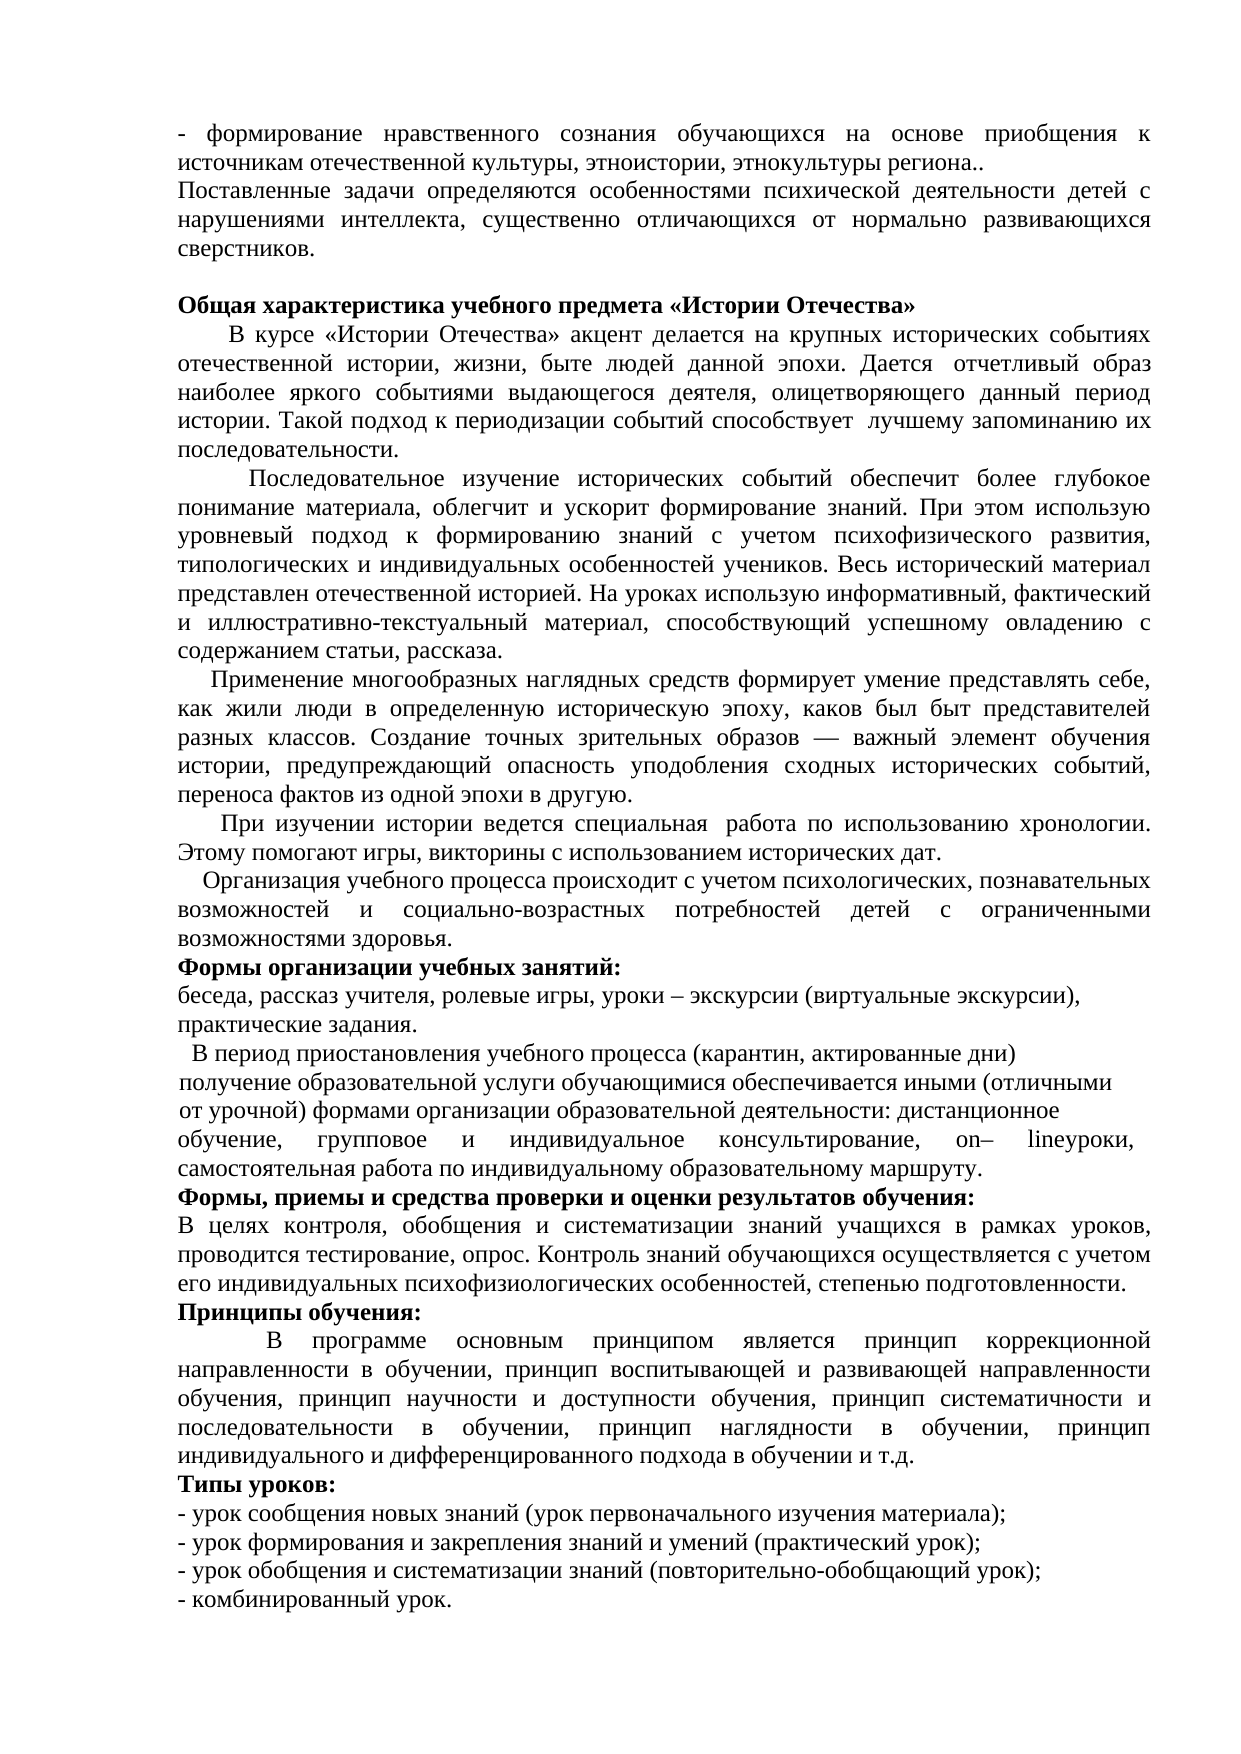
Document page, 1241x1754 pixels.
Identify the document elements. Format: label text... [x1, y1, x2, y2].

text В период приостановления учебного процесса (карантин, актированные дни) [148, 1038, 1134, 1067]
text - урок формирования и закрепления знаний и умений (практический урок); [177, 1527, 1152, 1556]
text беседа, рассказ учителя, ролевые игры, уроки – экскурсии (виртуальные экскурсии), [177, 981, 1152, 1009]
text Общая характеристика учебного предмета «Истории Отечества» [177, 291, 1152, 319]
text Последовательное изучение исторических событий обеспечит более глубокое понимание материала, облегчит и ускорит формирование знаний. При этом использую уровневый подход к формированию знаний с учетом психофизического развития, типологических и индивидуальных особенностей учеников. Весь исторический материал представлен отечественной историей. На уроках использую информативный, фактический и иллюстративно-текстуальный материал, способствующий успешному овладению с содержанием статьи, рассказа. [177, 463, 1152, 664]
text - урок сообщения новых знаний (урок первоначального изучения материала); [177, 1498, 1152, 1527]
text В курсе «Истории Отечества» акцент делается на крупных исторических событиях отечественной истории, жизни, быте людей данной эпохи. Дается отчетливый образ наиболее яркого событиями выдающегося деятеля, олицетворяющего данный период истории. Такой подход к периодизации событий способствует лучшему запоминанию их последовательности. [177, 319, 1152, 463]
text Применение многообразных наглядных средств формирует умение представлять себе, как жили люди в определенную историческую эпоху, каков был быт представителей разных классов. Создание точных зрительных образов — важный элемент обучения истории, предупреждающий опасность уподобления сходных исторических событий, переноса фактов из одной эпохи в другую. [177, 664, 1152, 808]
text Формы, приемы и средства проверки и оценки результатов обучения: [177, 1182, 1152, 1211]
text Поставленные задачи определяются особенностями психической деятельности детей с нарушениями интеллекта, существенно отличающихся от нормально развивающихся сверстников. [177, 176, 1152, 262]
text от урочной) формами организации образовательной деятельности: дистанционное [148, 1096, 1134, 1124]
text Формы организации учебных занятий: [177, 952, 1152, 981]
text - комбинированный урок. [177, 1584, 1152, 1613]
text Типы уроков: [177, 1469, 1152, 1498]
text обучение, групповое и индивидуальное консультирование, on– lineуроки, самостоятельная работа по индивидуальному образовательному маршруту. [177, 1124, 1134, 1182]
text Принципы обучения: [177, 1297, 1152, 1326]
text При изучении истории ведется специальная работа по использованию хронологии. Этому помогают игры, викторины с использованием исторических дат. [177, 808, 1152, 866]
text В целях контроля, обобщения и систематизации знаний учащихся в рамках уроков, проводится тестирование, опрос. Контроль знаний обучающихся осуществляется с учетом его индивидуальных психофизиологических особенностей, степенью подготовленности. [177, 1211, 1152, 1297]
text - урок обобщения и систематизации знаний (повторительно-обобщающий урок); [177, 1556, 1152, 1584]
text - формирование нравственного сознания обучающихся на основе приобщения к источникам отечественной культуры, этноистории, этнокультуры региона.. [177, 118, 1152, 176]
text практические задания. [177, 1009, 1152, 1038]
text В программе основным принципом является принцип коррекционной направленности в обучении, принцип воспитывающей и развивающей направленности обучения, принцип научности и доступности обучения, принцип систематичности и последовательности в обучении, принцип наглядности в обучении, принцип индивидуального и дифференцированного подхода в обучении и т.д. [177, 1326, 1152, 1469]
text получение образовательной услуги обучающимися обеспечивается иными (отличными [148, 1067, 1134, 1096]
text Организация учебного процесса происходит с учетом психологических, познавательных возможностей и социально-возрастных потребностей детей с ограниченными возможностями здоровья. [177, 866, 1152, 952]
